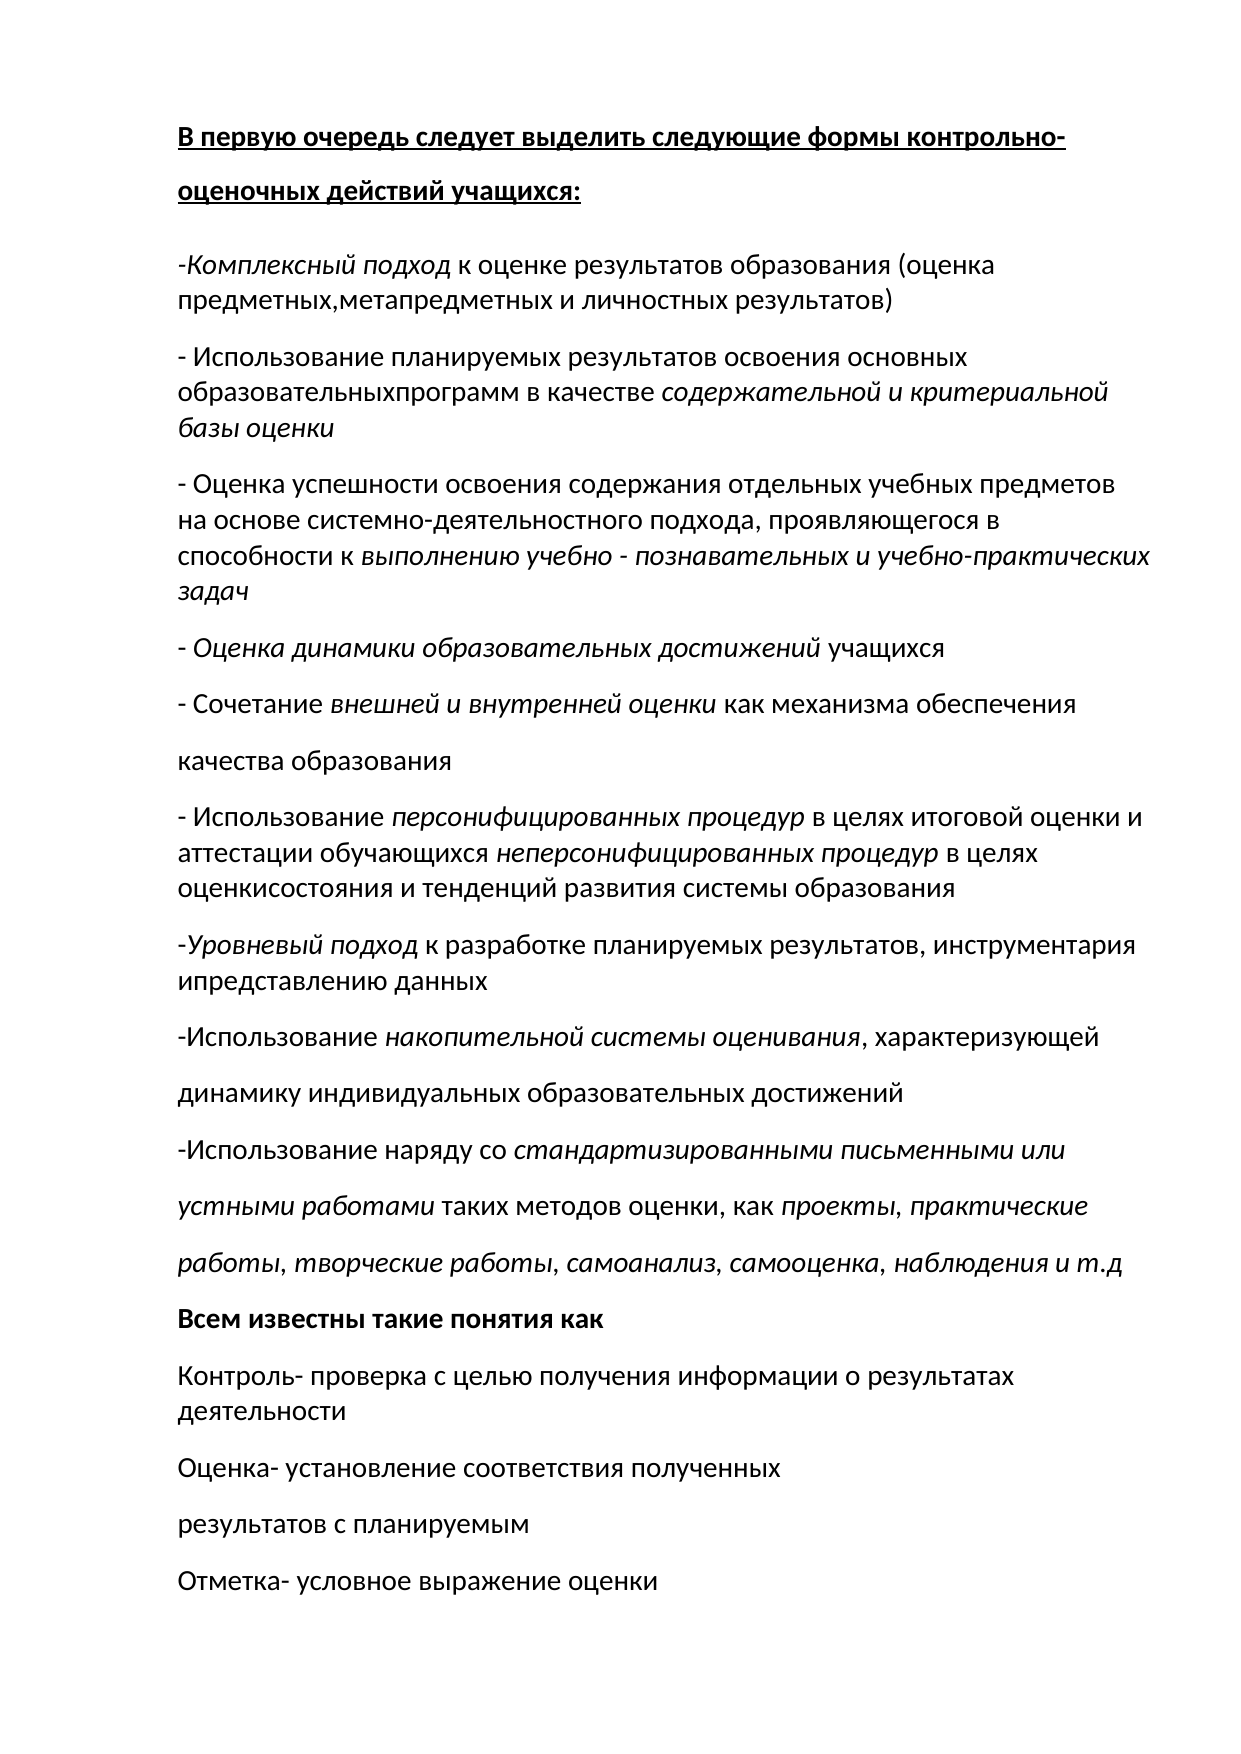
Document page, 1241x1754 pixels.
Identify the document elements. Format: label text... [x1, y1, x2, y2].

text Отметка- условное выражение оценки [177, 1562, 1152, 1597]
text динамику индивидуальных образовательных достижений [177, 1074, 1152, 1110]
text Оценка- установление соответствия полученных [177, 1449, 1152, 1484]
text результатов с планируемым [177, 1505, 1152, 1541]
text работы, творческие работы, самоанализ, самооценка, наблюдения и т.д [177, 1244, 1152, 1279]
text качества образования [177, 742, 1152, 777]
text Всем известны такие понятия как [177, 1300, 1152, 1336]
text устными работами таких методов оценки, как проекты, практические [177, 1187, 1152, 1223]
text -Использование накопительной системы оценивания, характеризующей [177, 1018, 1152, 1054]
text - Оценка динамики образовательных достижений учащихся [177, 629, 1152, 664]
text - Оценка успешности освоения содержания отдельных учебных предметов на основе системно-деятельностного подхода, проявляющегося в способности к выполнению учебно - познавательных и учебно-практических задач [177, 466, 1152, 608]
text Контроль- проверка с целью получения информации о результатах деятельности [177, 1357, 1152, 1428]
text - Сочетание внешней и внутренней оценки как механизма обеспечения [177, 685, 1152, 721]
text - Использование персонифицированных процедур в целях итоговой оценки и аттестации обучающихся неперсонифицированных процедур в целях оценкисостояния и тенденций развития системы образования [177, 798, 1152, 905]
text -Комплексный подход к оценке результатов образования (оценка предметных,метапредметных и личностных результатов) [177, 246, 1152, 317]
text -Использование наряду со стандартизированными письменными или [177, 1131, 1152, 1167]
text В первую очередь следует выделить следующие формы контрольно-оценочных действий учащихся: [177, 118, 1152, 207]
text -Уровневый подход к разработке планируемых результатов, инструментария ипредставлению данных [177, 926, 1152, 997]
text - Использование планируемых результатов освоения основных образовательныхпрограмм в качестве содержательной и критериальной базы оценки [177, 338, 1152, 445]
